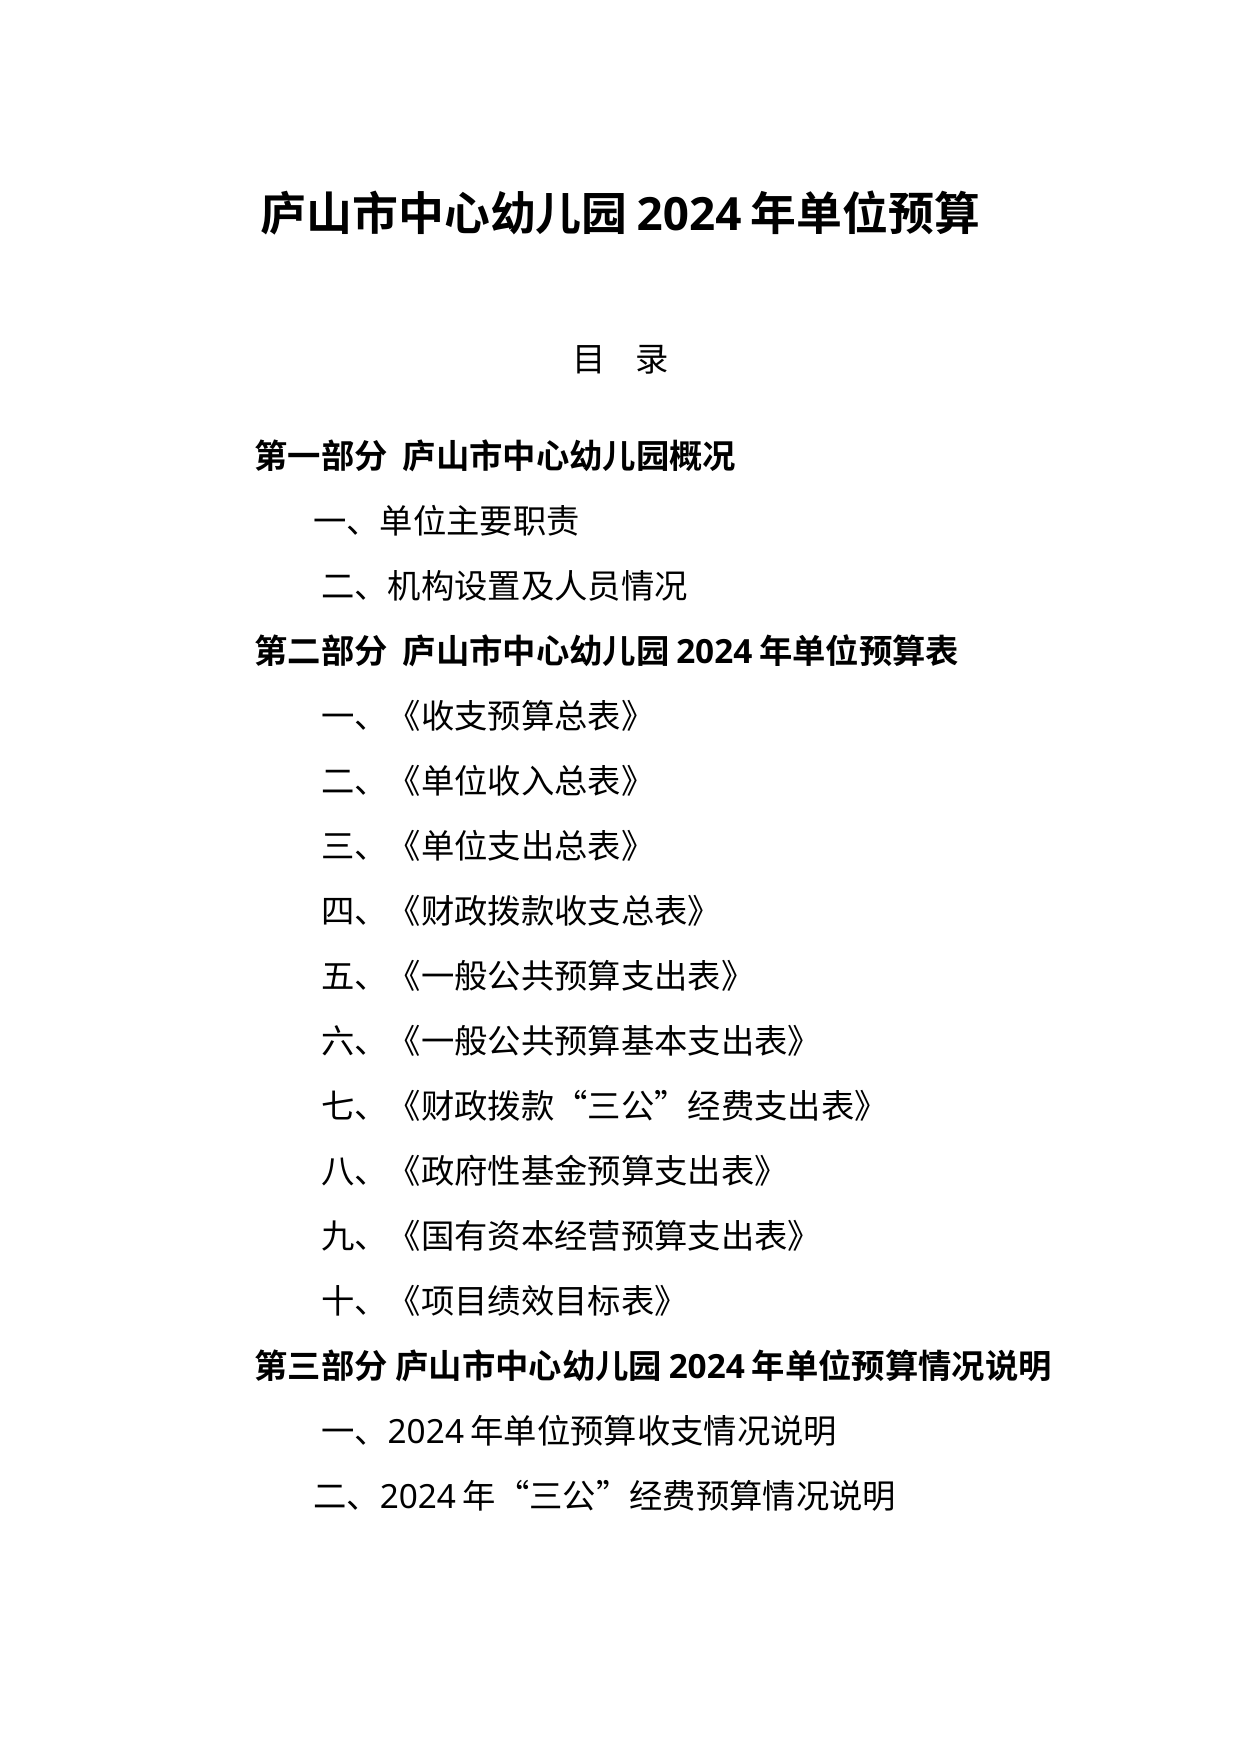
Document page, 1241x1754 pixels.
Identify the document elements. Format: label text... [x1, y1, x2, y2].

text 九、《国有资本经营预算支出表》 [187, 1202, 1053, 1267]
text 六、《一般公共预算基本支出表》 [187, 1007, 1053, 1072]
text 第三部分 庐山市中心幼儿园2024年单位预算情况说明 [187, 1332, 1053, 1397]
text 二、2024年“三公”经费预算情况说明 [187, 1462, 1053, 1527]
text 目 录 [187, 324, 1053, 389]
text 二、机构设置及人员情况 [187, 552, 1053, 617]
text 五、《一般公共预算支出表》 [187, 942, 1053, 1007]
text 十、《项目绩效目标表》 [187, 1267, 1053, 1332]
text 第一部分 庐山市中心幼儿园概况 [187, 422, 1053, 487]
text 庐山市中心幼儿园2024年单位预算 [187, 162, 1053, 259]
text 一、《收支预算总表》 [187, 682, 1053, 747]
text 三、《单位支出总表》 [187, 812, 1053, 877]
text 第二部分 庐山市中心幼儿园2024年单位预算表 [187, 617, 1053, 682]
text 二、《单位收入总表》 [187, 747, 1053, 812]
text 一、单位主要职责 [187, 487, 1053, 552]
text 七、《财政拨款“三公”经费支出表》 [187, 1072, 1053, 1137]
text 一、2024年单位预算收支情况说明 [187, 1397, 1053, 1462]
text 四、《财政拨款收支总表》 [187, 877, 1053, 942]
text 八、《政府性基金预算支出表》 [187, 1137, 1053, 1202]
